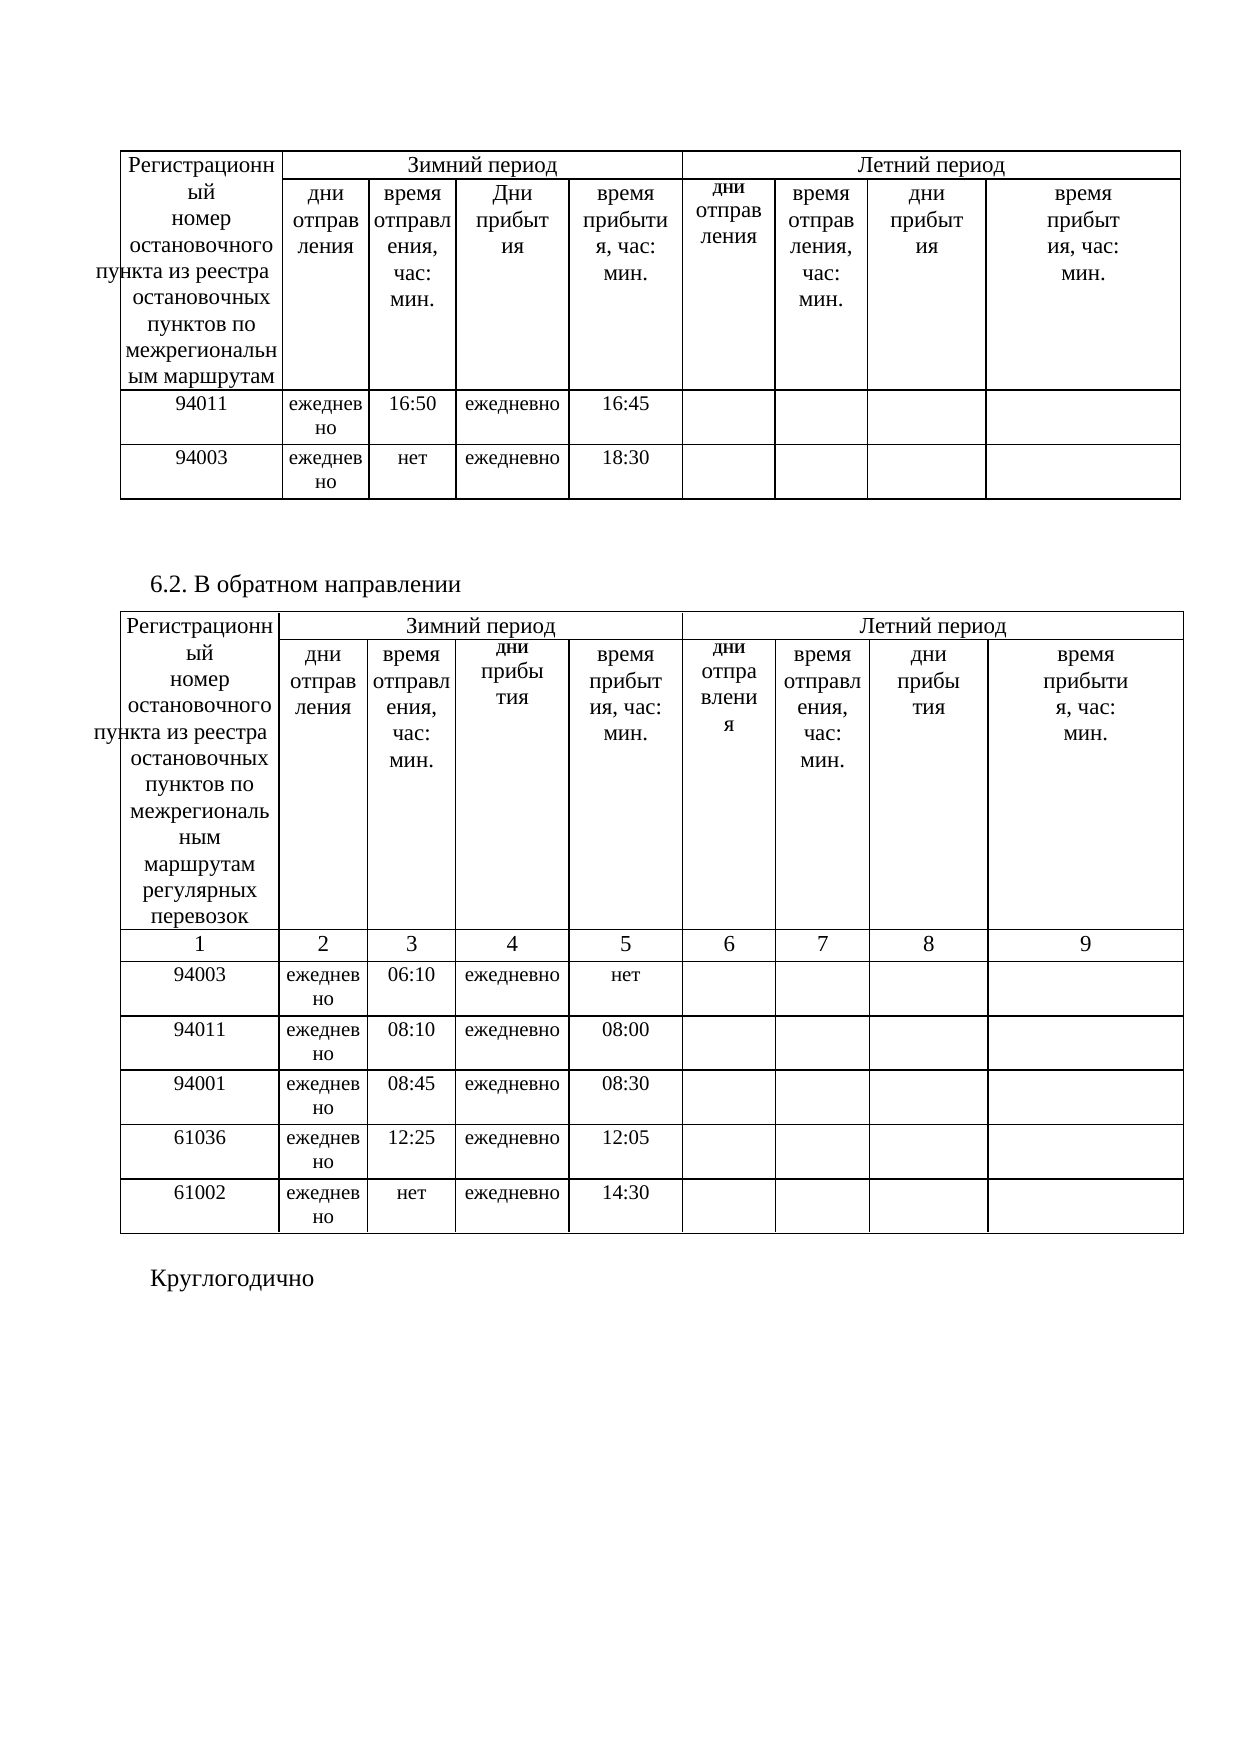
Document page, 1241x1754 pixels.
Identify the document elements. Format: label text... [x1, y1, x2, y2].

table_cell ежедневно [280, 962, 367, 1015]
table_cell [683, 1125, 775, 1178]
text 6.2. В обратном направлении [150, 569, 1090, 598]
table_cell [870, 1180, 987, 1232]
table_header Зимний период [283, 152, 682, 178]
table_cell время прибыт ия, час: мин. [570, 640, 682, 929]
table_cell ежедневно [457, 445, 568, 498]
table_cell 94003 [121, 445, 282, 498]
table_cell 94011 [121, 391, 282, 444]
table_cell ежедневно [457, 391, 568, 444]
table_cell [868, 445, 985, 498]
table_cell [776, 1017, 869, 1069]
table_cell ежедневно [283, 445, 368, 498]
table_cell ежедневно [283, 391, 368, 444]
table_cell 1 [121, 930, 278, 961]
table_cell нет [370, 445, 455, 498]
table_cell время отправл ения, час: мин. [368, 640, 455, 929]
table_cell 08:00 [570, 1017, 682, 1069]
table_header Зимний период [280, 612, 682, 639]
table_cell [776, 962, 869, 1015]
table_cell [870, 962, 987, 1015]
table_cell ежедневно [280, 1071, 367, 1124]
table_header Летний период [683, 152, 1180, 178]
table_cell дни прибыт ия [868, 180, 985, 389]
table_cell дни отправ ления [280, 640, 367, 929]
table_cell 3 [368, 930, 455, 961]
table_cell 08:45 [368, 1071, 455, 1124]
table_cell [683, 1071, 775, 1124]
table_cell [989, 1071, 1183, 1124]
table_cell нет [368, 1180, 455, 1232]
table_cell время отправл ения, час: мин. [776, 640, 869, 929]
table_cell [683, 1017, 775, 1069]
table_cell 4 [456, 930, 568, 961]
table_cell ежедневно [456, 962, 568, 1015]
table_cell 8 [870, 930, 987, 961]
table_cell [987, 391, 1180, 444]
table_cell дни отправ ления [283, 180, 368, 389]
table_cell [683, 391, 774, 444]
table_cell ежедневно [280, 1180, 367, 1232]
table_cell нет [570, 962, 682, 1015]
table_cell 18:30 [570, 445, 682, 498]
table_cell ежедневно [456, 1180, 568, 1232]
table_cell ДНИ отпра влени я [683, 640, 775, 929]
table_cell 94011 [121, 1017, 278, 1069]
table_cell 94003 [121, 962, 278, 1015]
table_cell [870, 1125, 987, 1178]
table_cell 08:10 [368, 1017, 455, 1069]
table_cell время прибыти я, час: мин. [570, 180, 682, 389]
table_cell ежедневно [280, 1017, 367, 1069]
table_cell 94001 [121, 1071, 278, 1124]
table_cell [987, 445, 1180, 498]
table_cell 12:05 [570, 1125, 682, 1178]
table_cell 9 [989, 930, 1183, 961]
table_cell ежедневно [280, 1125, 367, 1178]
table_cell [870, 1071, 987, 1124]
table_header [121, 152, 282, 389]
table_cell [683, 445, 774, 498]
table_cell [989, 1017, 1183, 1069]
table_cell 5 [570, 930, 682, 961]
table_cell ежедневно [456, 1071, 568, 1124]
table_cell [776, 1125, 869, 1178]
table_cell время отправл ения, час: мин. [370, 180, 455, 389]
table_cell [776, 1071, 869, 1124]
table_cell 16:45 [570, 391, 682, 444]
table_cell ДНИ отправ ления [683, 180, 774, 389]
table_cell 08:30 [570, 1071, 682, 1124]
table_cell [989, 1180, 1183, 1232]
table_cell [989, 962, 1183, 1015]
table_cell ежедневно [456, 1125, 568, 1178]
table_cell время прибыти я, час: мин. [989, 640, 1183, 929]
table_cell ежедневно [456, 1017, 568, 1069]
table_header Летний период [683, 612, 1183, 639]
table_cell [776, 1180, 869, 1232]
table_cell Дни прибыт ия [457, 180, 568, 389]
table_cell 12:25 [368, 1125, 455, 1178]
table_cell [870, 1017, 987, 1069]
table_cell [683, 1180, 775, 1232]
table_cell 6 [683, 930, 775, 961]
table_cell [868, 391, 985, 444]
table_cell 14:30 [570, 1180, 682, 1232]
table_cell 16:50 [370, 391, 455, 444]
table_cell [683, 962, 775, 1015]
table_cell 06:10 [368, 962, 455, 1015]
table_cell 2 [280, 930, 367, 961]
table_header Регистрационный номер остановочного пункта из реестра остановочных пунктов по межрегиональным маршрутам регулярных перевозок [121, 612, 279, 929]
table_cell дни прибы тия [870, 640, 987, 929]
text Круглогодично [150, 1263, 1090, 1291]
table_cell [989, 1125, 1183, 1178]
table_cell 61002 [121, 1180, 278, 1232]
table_cell 7 [776, 930, 869, 961]
table_cell [776, 445, 867, 498]
table_cell [776, 391, 867, 444]
table_cell время прибыт ия, час: мин. [987, 180, 1180, 389]
table_cell время отправ ления, час: мин. [776, 180, 867, 389]
table_cell 61036 [121, 1125, 278, 1178]
table_cell ДНИ прибы тия [456, 640, 568, 929]
